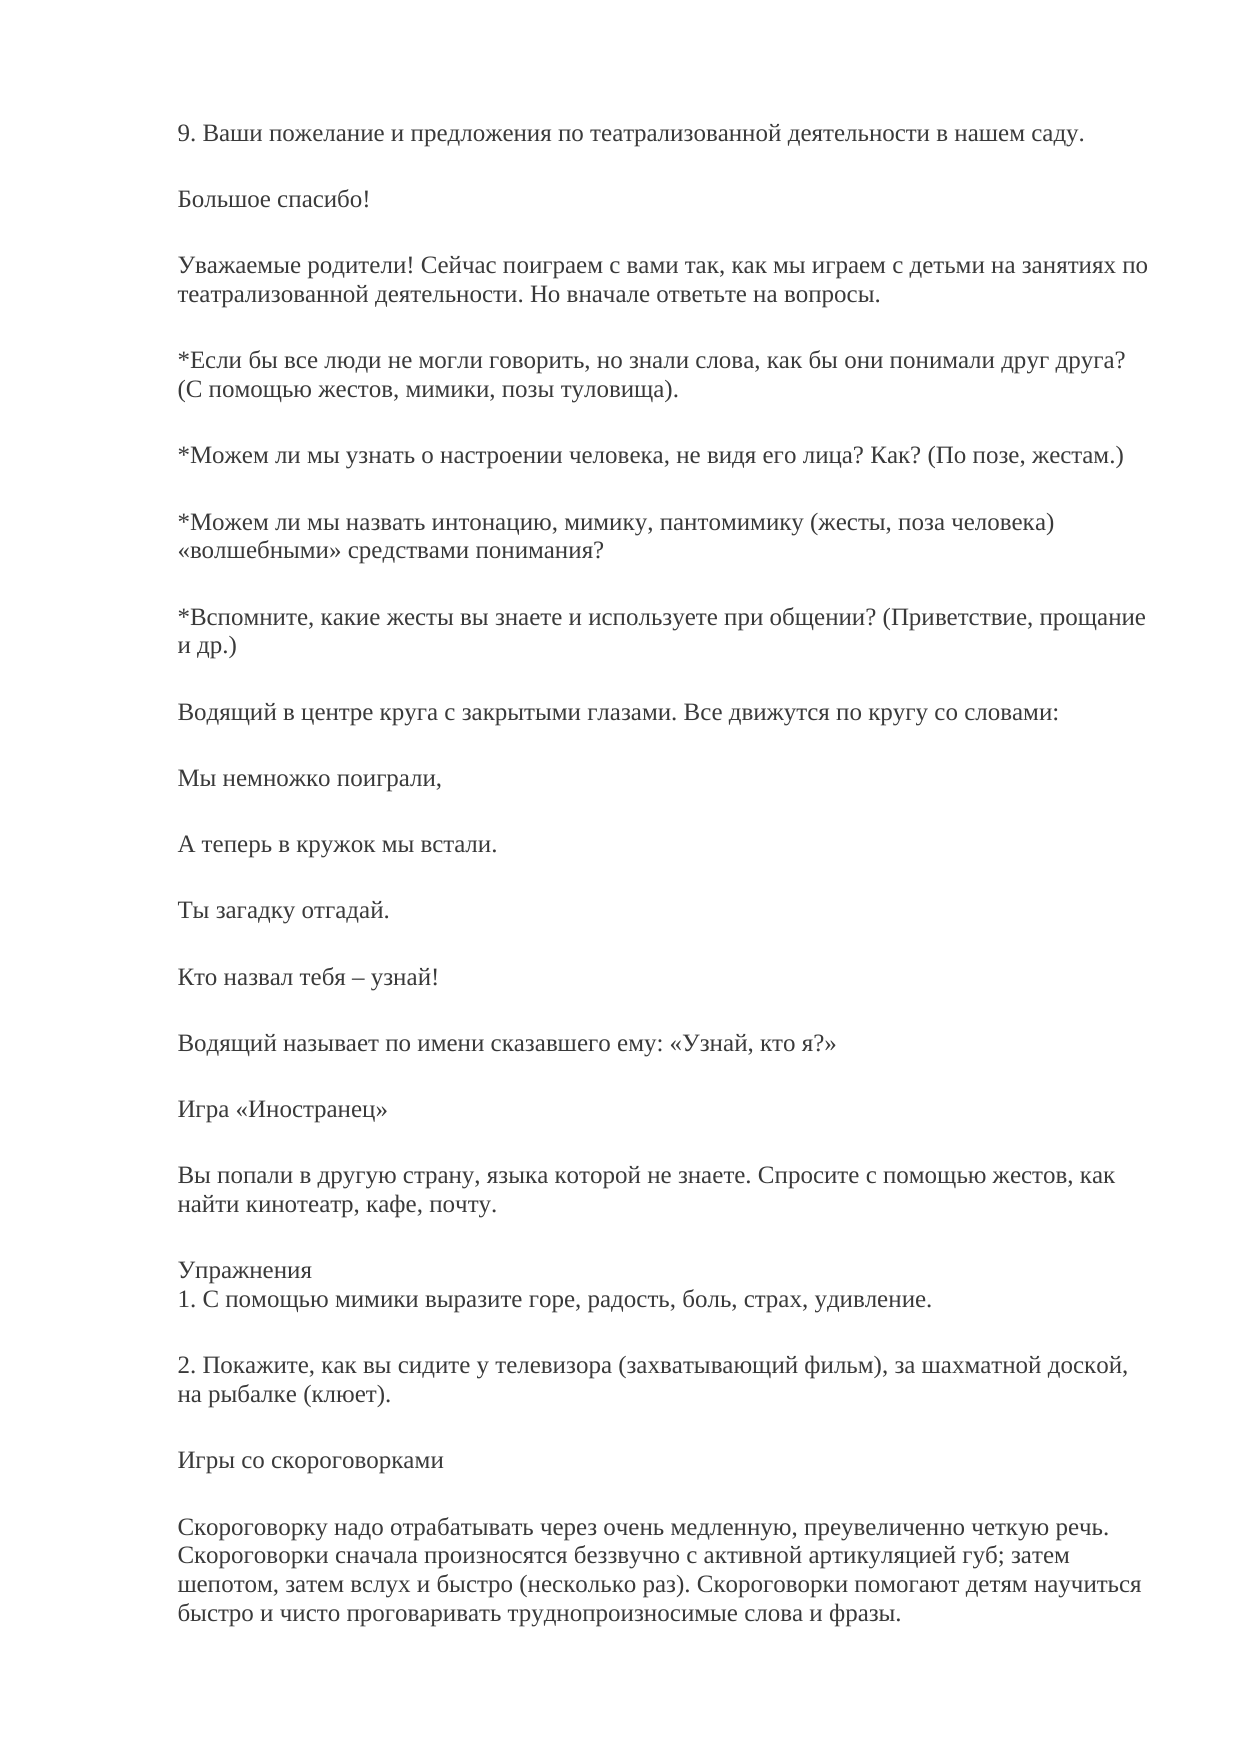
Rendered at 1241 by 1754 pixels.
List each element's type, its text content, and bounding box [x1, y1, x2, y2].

text Мы немножко поиграли, [177, 763, 1152, 792]
text А теперь в кружок мы встали. [177, 829, 1152, 858]
text Вы попали в другую страну, языка которой не знаете. Спросите с помощью жестов, как найти кинотеатр, кафе, почту. [177, 1161, 1152, 1218]
text *Вспомните, какие жесты вы знаете и используете при общении? (Приветствие, прощание и др.) [177, 602, 1152, 659]
text Кто назвал тебя – узнай! [177, 962, 1152, 991]
text Ты загадку отгадай. [177, 896, 1152, 924]
text *Можем ли мы назвать интонацию, мимику, пантомимику (жесты, поза человека) «волшебными» средствами понимания? [177, 507, 1152, 564]
text 1. С помощью мимики выразите горе, радость, боль, страх, удивление. [177, 1284, 1152, 1313]
text Водящий называет по имени сказавшего ему: «Узнай, кто я?» [177, 1028, 1152, 1057]
text *Если бы все люди не могли говорить, но знали слова, как бы они понимали друг друга? (С помощью жестов, мимики, позы туловища). [177, 346, 1152, 403]
text 9. Ваши пожелание и предложения по театрализованной деятельности в нашем саду. [177, 118, 1152, 147]
text Игра «Иностранец» [177, 1094, 1152, 1123]
text *Можем ли мы узнать о настроении человека, не видя его лица? Как? (По позе, жестам.) [177, 441, 1152, 469]
text Уважаемые родители! Сейчас поиграем с вами так, как мы играем с детьми на занятиях по театрализованной деятельности. Но вначале ответьте на вопросы. [177, 251, 1152, 308]
text Большое спасибо! [177, 184, 1152, 213]
text Упражнения [177, 1256, 1152, 1284]
text 2. Покажите, как вы сидите у телевизора (захватывающий фильм), за шахматной доской, на рыбалке (клюет). [177, 1351, 1152, 1408]
text Игры со скороговорками [177, 1446, 1152, 1474]
text Водящий в центре круга с закрытыми глазами. Все движутся по кругу со словами: [177, 697, 1152, 726]
text Скороговорку надо отрабатывать через очень медленную, преувеличенно четкую речь. Скороговорки сначала произносятся беззвучно с активной артикуляцией губ; затем шепотом, затем вслух и быстро (несколько раз). Скороговорки помогают детям научиться быстро и чисто проговаривать труднопроизносимые слова и фразы. [177, 1512, 1152, 1627]
